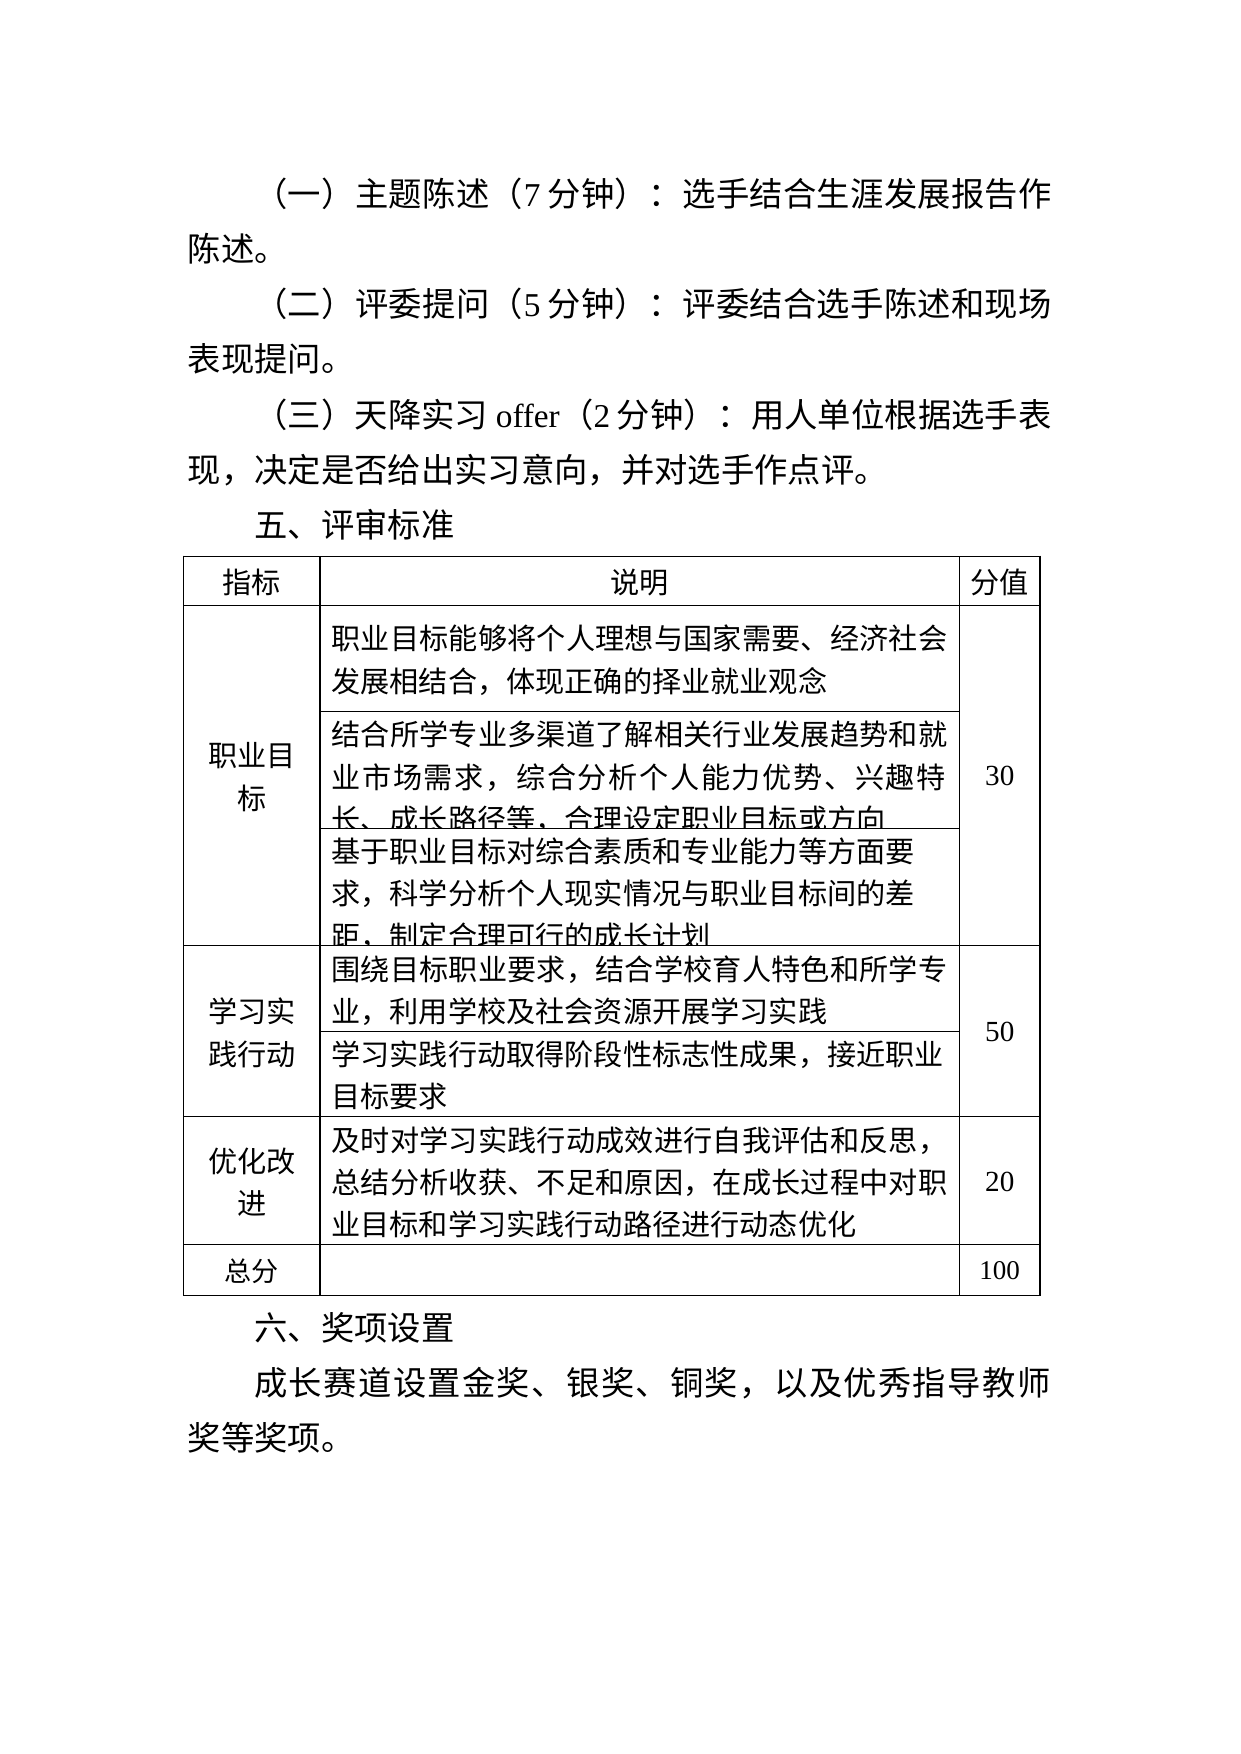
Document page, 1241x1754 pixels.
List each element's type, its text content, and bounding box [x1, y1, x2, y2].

table_cell 结合所学专业多渠道了解相关行业发展趋势和就业市场需求，综合分析个人能力优势、兴趣特长、成长路径等，合理设定职业目标或方向 [321, 712, 959, 827]
table_header 指标 [184, 557, 319, 604]
list 评审标准 [187, 493, 1053, 548]
table_cell [321, 1245, 959, 1295]
table_cell 围绕目标职业要求，结合学校育人特色和所学专业，利用学校及社会资源开展学习实践 [321, 946, 959, 1031]
text （二）评委提问（5分钟）：评委结合选手陈述和现场表现提问。 [187, 272, 1053, 383]
table_cell 20 [960, 1117, 1039, 1244]
table_cell 基于职业目标对综合素质和专业能力等方面要求，科学分析个人现实情况与职业目标间的差距，制定合理可行的成长计划 [321, 829, 959, 945]
table_header 说明 [321, 557, 959, 604]
table_cell 30 [960, 606, 1039, 945]
list 六、奖项设置 [187, 548, 1053, 1351]
table_cell 100 [960, 1245, 1039, 1295]
table_cell 学习实践行动 [184, 946, 319, 1116]
table_cell 50 [960, 946, 1039, 1116]
text 成长赛道设置金奖、银奖、铜奖，以及优秀指导教师奖等奖项。 [187, 1351, 1053, 1461]
table_cell 职业目标 [184, 606, 319, 945]
text （三）天降实习offer（2分钟）：用人单位根据选手表现，决定是否给出实习意向，并对选手作点评。 [187, 383, 1053, 493]
table_cell 总分 [184, 1245, 319, 1295]
table_cell 优化改进 [184, 1117, 319, 1244]
table_cell 学习实践行动取得阶段性标志性成果，接近职业目标要求 [321, 1032, 959, 1116]
text （一）主题陈述（7分钟）：选手结合生涯发展报告作陈述。 [187, 162, 1053, 272]
table_cell 职业目标能够将个人理想与国家需要、经济社会发展相结合，体现正确的择业就业观念 [321, 606, 959, 711]
table_header 分值 [960, 557, 1039, 604]
table_cell 及时对学习实践行动成效进行自我评估和反思，总结分析收获、不足和原因，在成长过程中对职业目标和学习实践行动路径进行动态优化 [321, 1117, 959, 1244]
